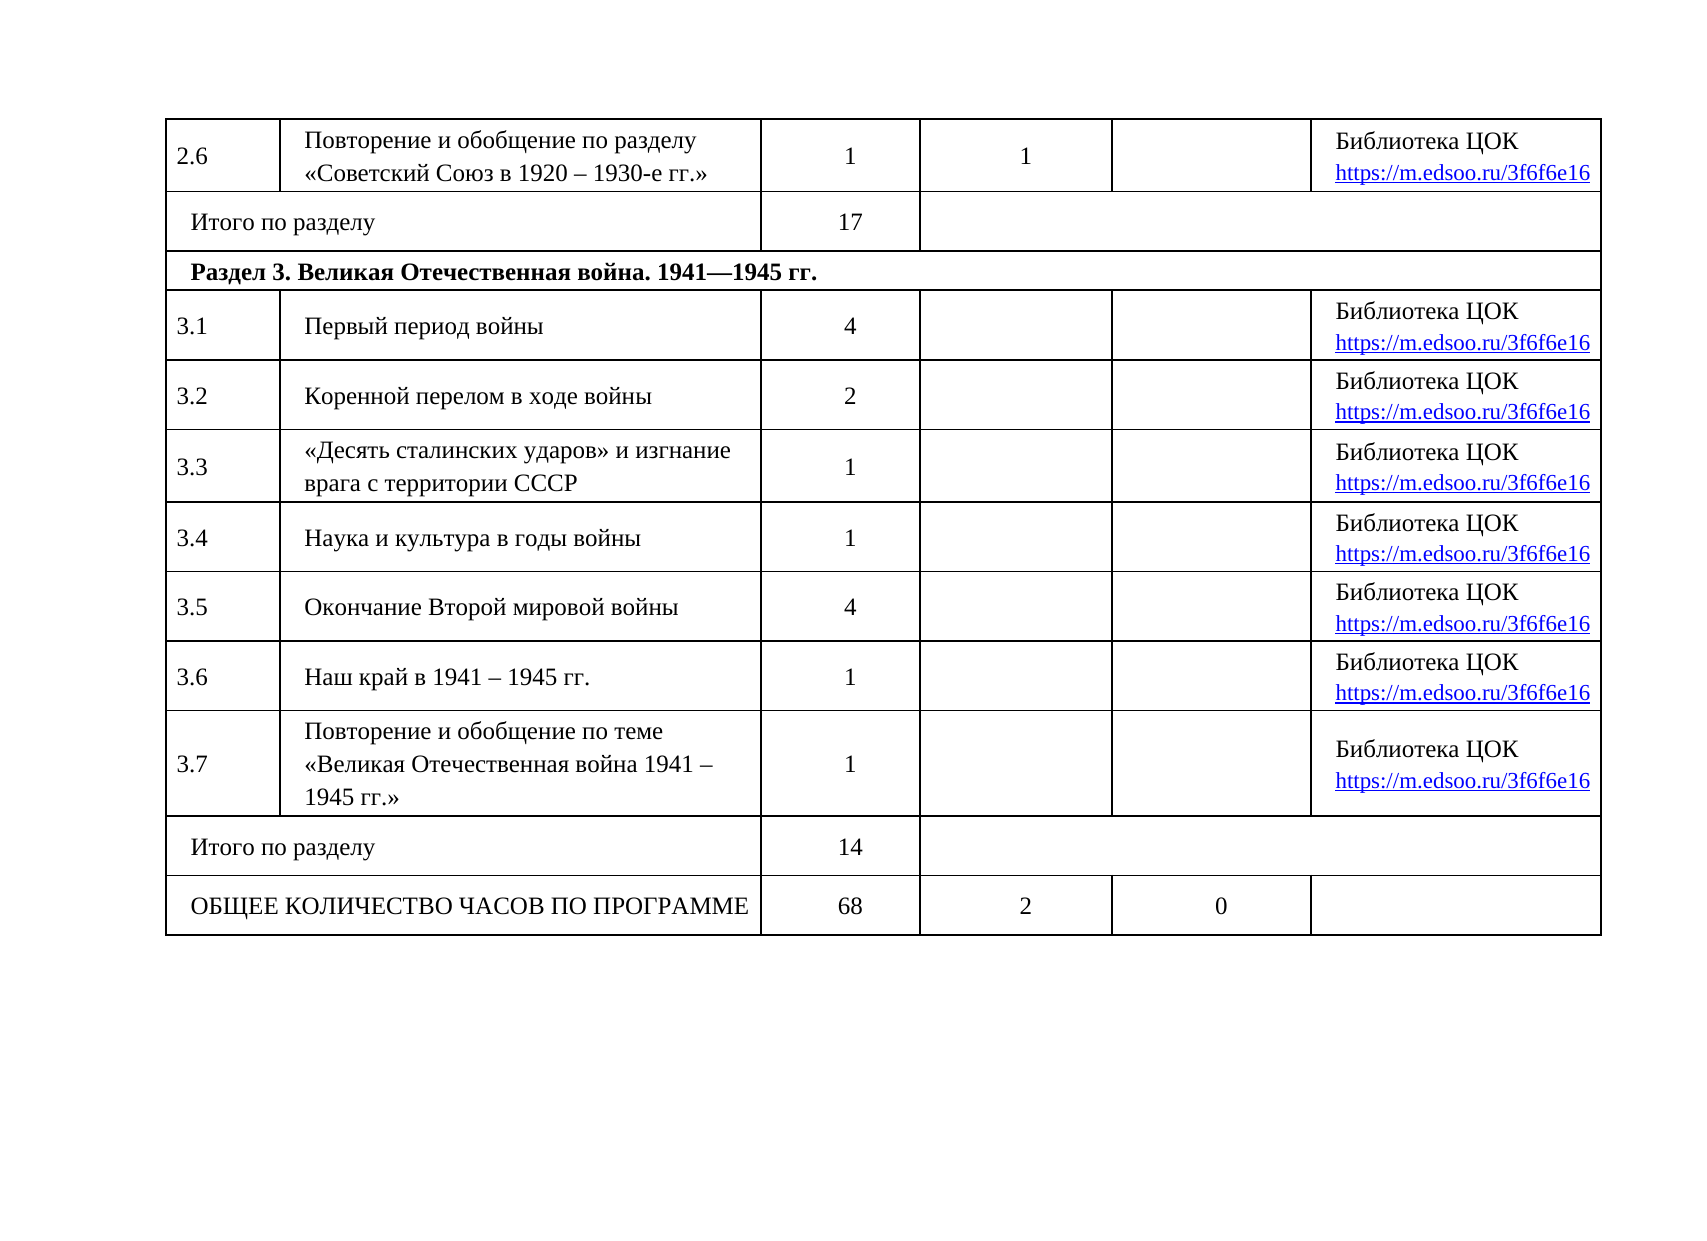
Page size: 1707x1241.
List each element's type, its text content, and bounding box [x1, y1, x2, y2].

table_cell 3.2 [167, 361, 279, 428]
table_cell 1 [762, 711, 919, 815]
table_cell Итого по разделу [167, 192, 760, 250]
table_cell ОБЩЕЕ КОЛИЧЕСТВО ЧАСОВ ПО ПРОГРАММЕ [167, 876, 760, 934]
table_cell 2 [762, 361, 919, 428]
table_cell [1113, 120, 1310, 191]
table_cell 68 [762, 876, 919, 934]
table_cell 1 [762, 120, 919, 191]
table_cell [921, 503, 1111, 571]
table_cell Коренной перелом в ходе войны [281, 361, 760, 428]
table_cell Библиотека ЦОК https://m.edsoo.ru/3f6f6e16 [1312, 291, 1600, 359]
table_cell [1113, 572, 1310, 640]
table_cell 3.1 [167, 291, 279, 359]
table_cell [1113, 711, 1310, 815]
table_cell Библиотека ЦОК https://m.edsoo.ru/3f6f6e16 [1312, 642, 1600, 710]
table_cell Первый период войны [281, 291, 760, 359]
table_cell Повторение и обобщение по разделу «Советский Союз в 1920 – 1930-е гг.» [281, 120, 760, 191]
table_cell 0 [1113, 876, 1310, 934]
table_cell Библиотека ЦОК https://m.edsoo.ru/3f6f6e16 [1312, 503, 1600, 571]
table_cell [921, 711, 1111, 815]
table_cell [1312, 120, 1600, 191]
table_cell [921, 817, 1600, 874]
table_cell 4 [762, 291, 919, 359]
table_cell Повторение и обобщение по теме «Великая Отечественная война 1941 – 1945 гг.» [281, 711, 760, 815]
table_cell [1113, 642, 1310, 710]
table_cell [1113, 430, 1310, 501]
table_cell [1312, 876, 1600, 934]
table_cell 2.6 [167, 120, 279, 191]
table_cell 1 [921, 120, 1111, 191]
table_cell [921, 291, 1111, 359]
table_cell 1 [762, 430, 919, 501]
table_cell 3.6 [167, 642, 279, 710]
table_cell [921, 430, 1111, 501]
table_cell Библиотека ЦОК https://m.edsoo.ru/3f6f6e16 [1312, 430, 1600, 501]
table_cell «Десять сталинских ударов» и изгнание врага с территории СССР [281, 430, 760, 501]
table_cell Библиотека ЦОК https://m.edsoo.ru/3f6f6e16 [1312, 711, 1600, 815]
table_cell [921, 642, 1111, 710]
table_cell 1 [762, 503, 919, 571]
table_cell Раздел 3. Великая Отечественная война. 1941—1945 гг. [167, 252, 1600, 289]
table_cell 3.7 [167, 711, 279, 815]
table_cell Итого по разделу [167, 817, 760, 874]
table_cell 14 [762, 817, 919, 874]
table_cell [1113, 503, 1310, 571]
table_cell 1 [762, 642, 919, 710]
table_cell Библиотека ЦОК https://m.edsoo.ru/3f6f6e16 [1312, 361, 1600, 428]
table_cell 3.3 [167, 430, 279, 501]
table_cell [1113, 291, 1310, 359]
table_cell [1113, 361, 1310, 428]
table_cell [921, 572, 1111, 640]
table_cell 3.5 [167, 572, 279, 640]
table_cell Наука и культура в годы войны [281, 503, 760, 571]
table_cell [921, 192, 1600, 250]
table_cell 3.4 [167, 503, 279, 571]
table_cell Наш край в 1941 – 1945 гг. [281, 642, 760, 710]
table_cell [921, 361, 1111, 428]
table_cell 4 [762, 572, 919, 640]
table_cell 17 [762, 192, 919, 250]
table_cell Библиотека ЦОК https://m.edsoo.ru/3f6f6e16 [1312, 572, 1600, 640]
table_cell 2 [921, 876, 1111, 934]
table_cell Окончание Второй мировой войны [281, 572, 760, 640]
